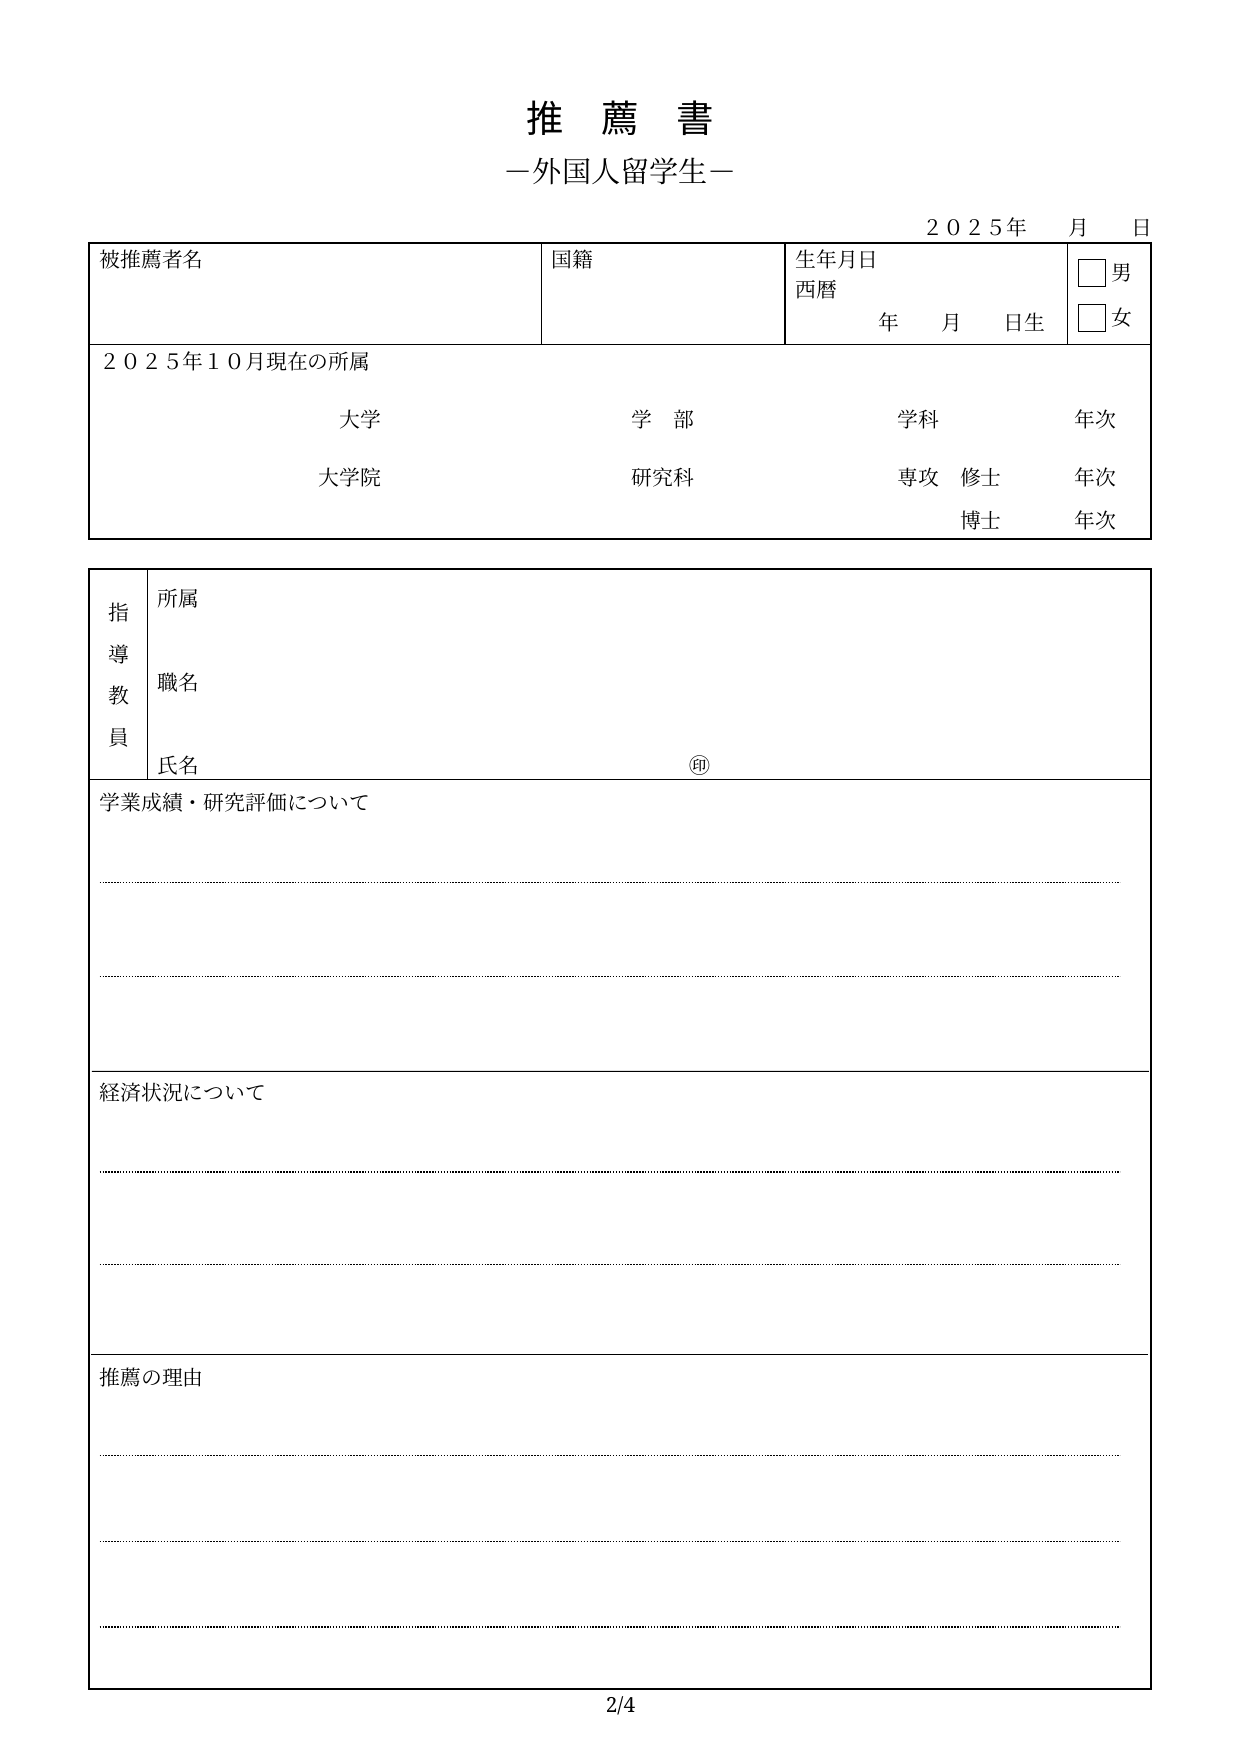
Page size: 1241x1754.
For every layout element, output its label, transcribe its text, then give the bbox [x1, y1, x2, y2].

table_header 生年月日 西暦 年 月 日生 [786, 244, 1067, 344]
table_cell ２０２５年１０月現在の所属 大学 学 部 学科 年次 大学院 研究科 専攻 修士 年次 博士 年次 [90, 345, 1150, 538]
table_header 国籍 [542, 244, 784, 344]
table_header 男 女 [1068, 244, 1150, 344]
table_header 指 導 教 員 [90, 570, 147, 779]
table_header 所属 職名 氏名 ㊞ [148, 570, 1150, 779]
text －外国人留学生－ [89, 149, 1152, 191]
table_header 被推薦者名 [90, 244, 541, 344]
text ２０２５年 月 日 [89, 212, 1152, 242]
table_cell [90, 780, 1150, 1687]
text 推 薦 書 [89, 89, 1152, 143]
